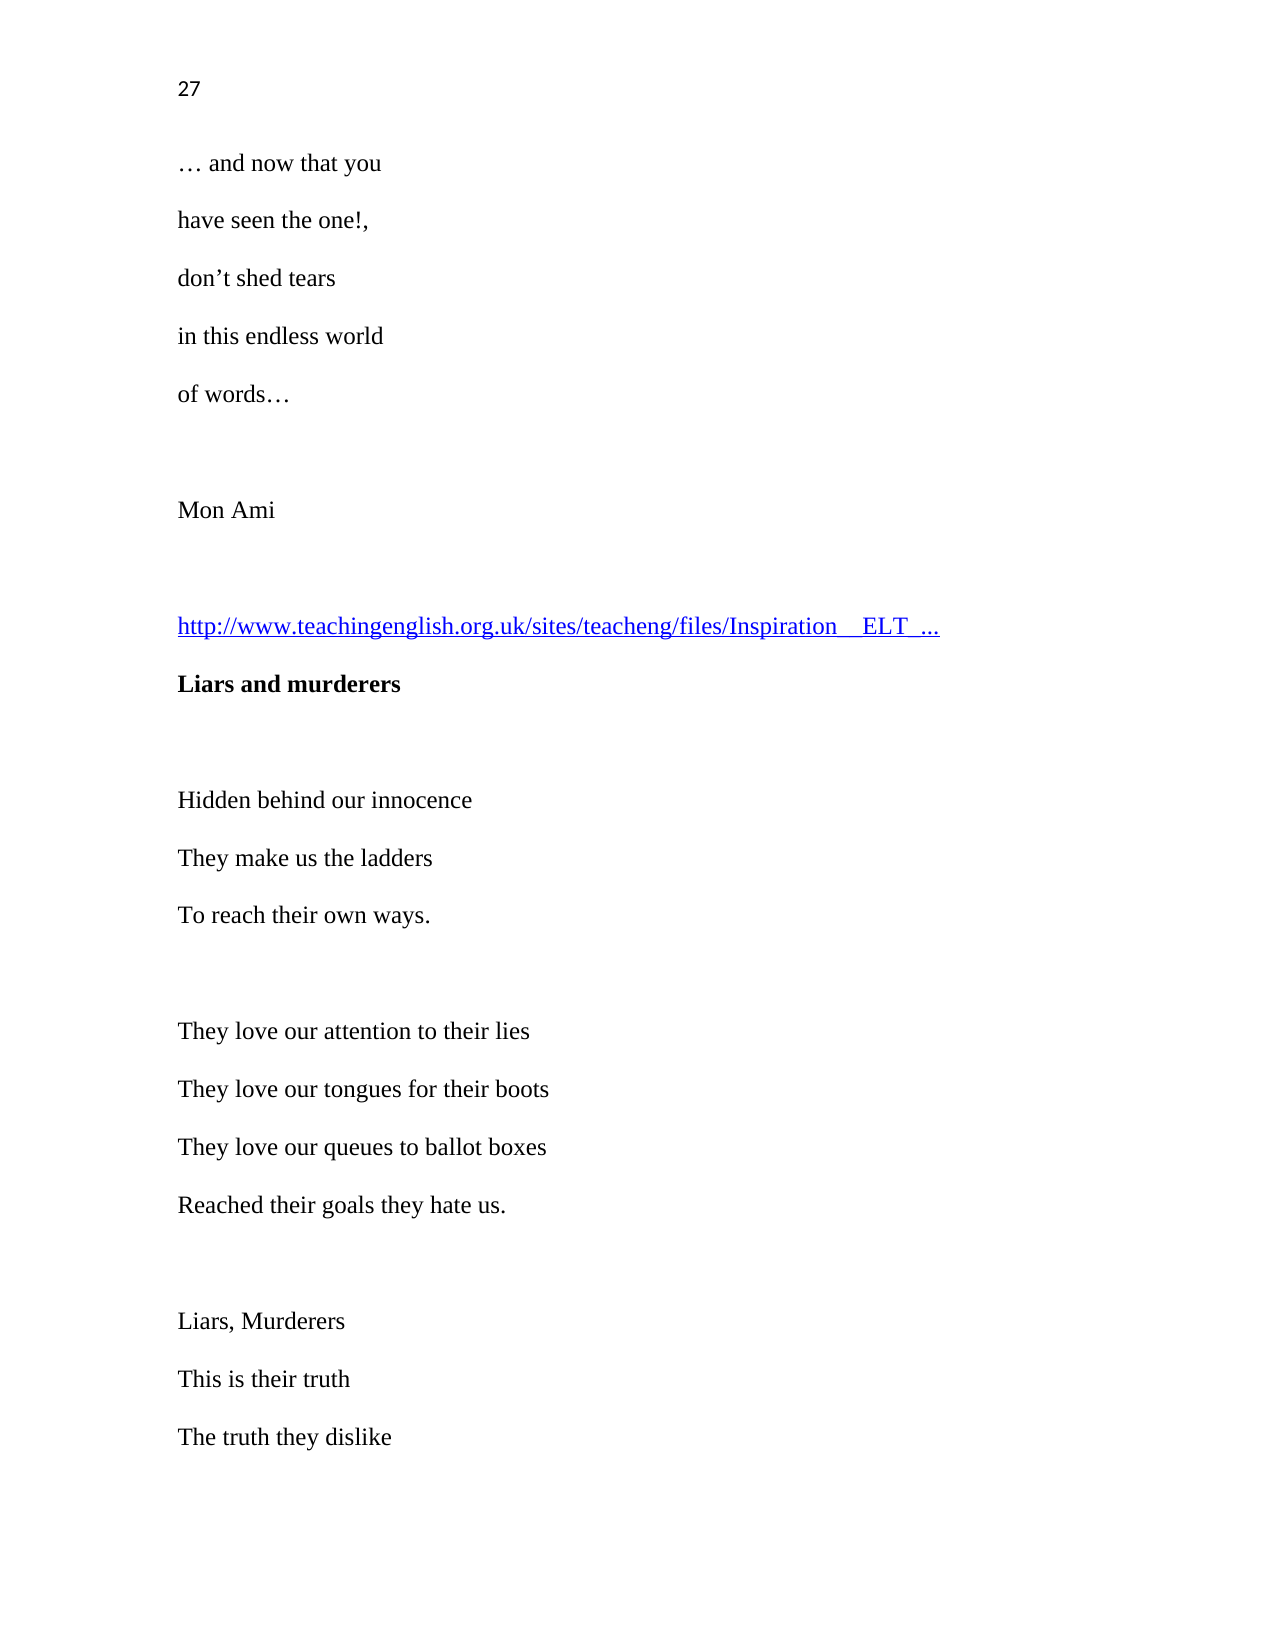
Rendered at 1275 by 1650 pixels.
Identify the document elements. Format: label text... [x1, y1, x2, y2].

text They love our attention to their lies [177, 1016, 1098, 1045]
text They love our queues to ballot boxes [177, 1132, 1098, 1161]
text of words… [177, 379, 1098, 408]
text … and now that you [177, 148, 1098, 176]
text Mon Ami [177, 495, 1098, 524]
text Liars, Murderers [177, 1306, 1098, 1335]
text http://www.teachingenglish.org.uk/sites/teacheng/files/Inspiration__ELT_... [177, 611, 1098, 640]
text This is their truth [177, 1364, 1098, 1393]
text Reached their goals they hate us. [177, 1190, 1098, 1219]
text Hidden behind our innocence [177, 785, 1098, 813]
text To reach their own ways. [177, 901, 1098, 929]
text They make us the ladders [177, 843, 1098, 871]
text don’t shed tears [177, 263, 1098, 292]
text Liars and murderers [177, 669, 1098, 698]
text in this endless world [177, 321, 1098, 350]
text They love our tongues for their boots [177, 1074, 1098, 1103]
text The truth they dislike [177, 1422, 1098, 1451]
text have seen the one!, [177, 206, 1098, 234]
